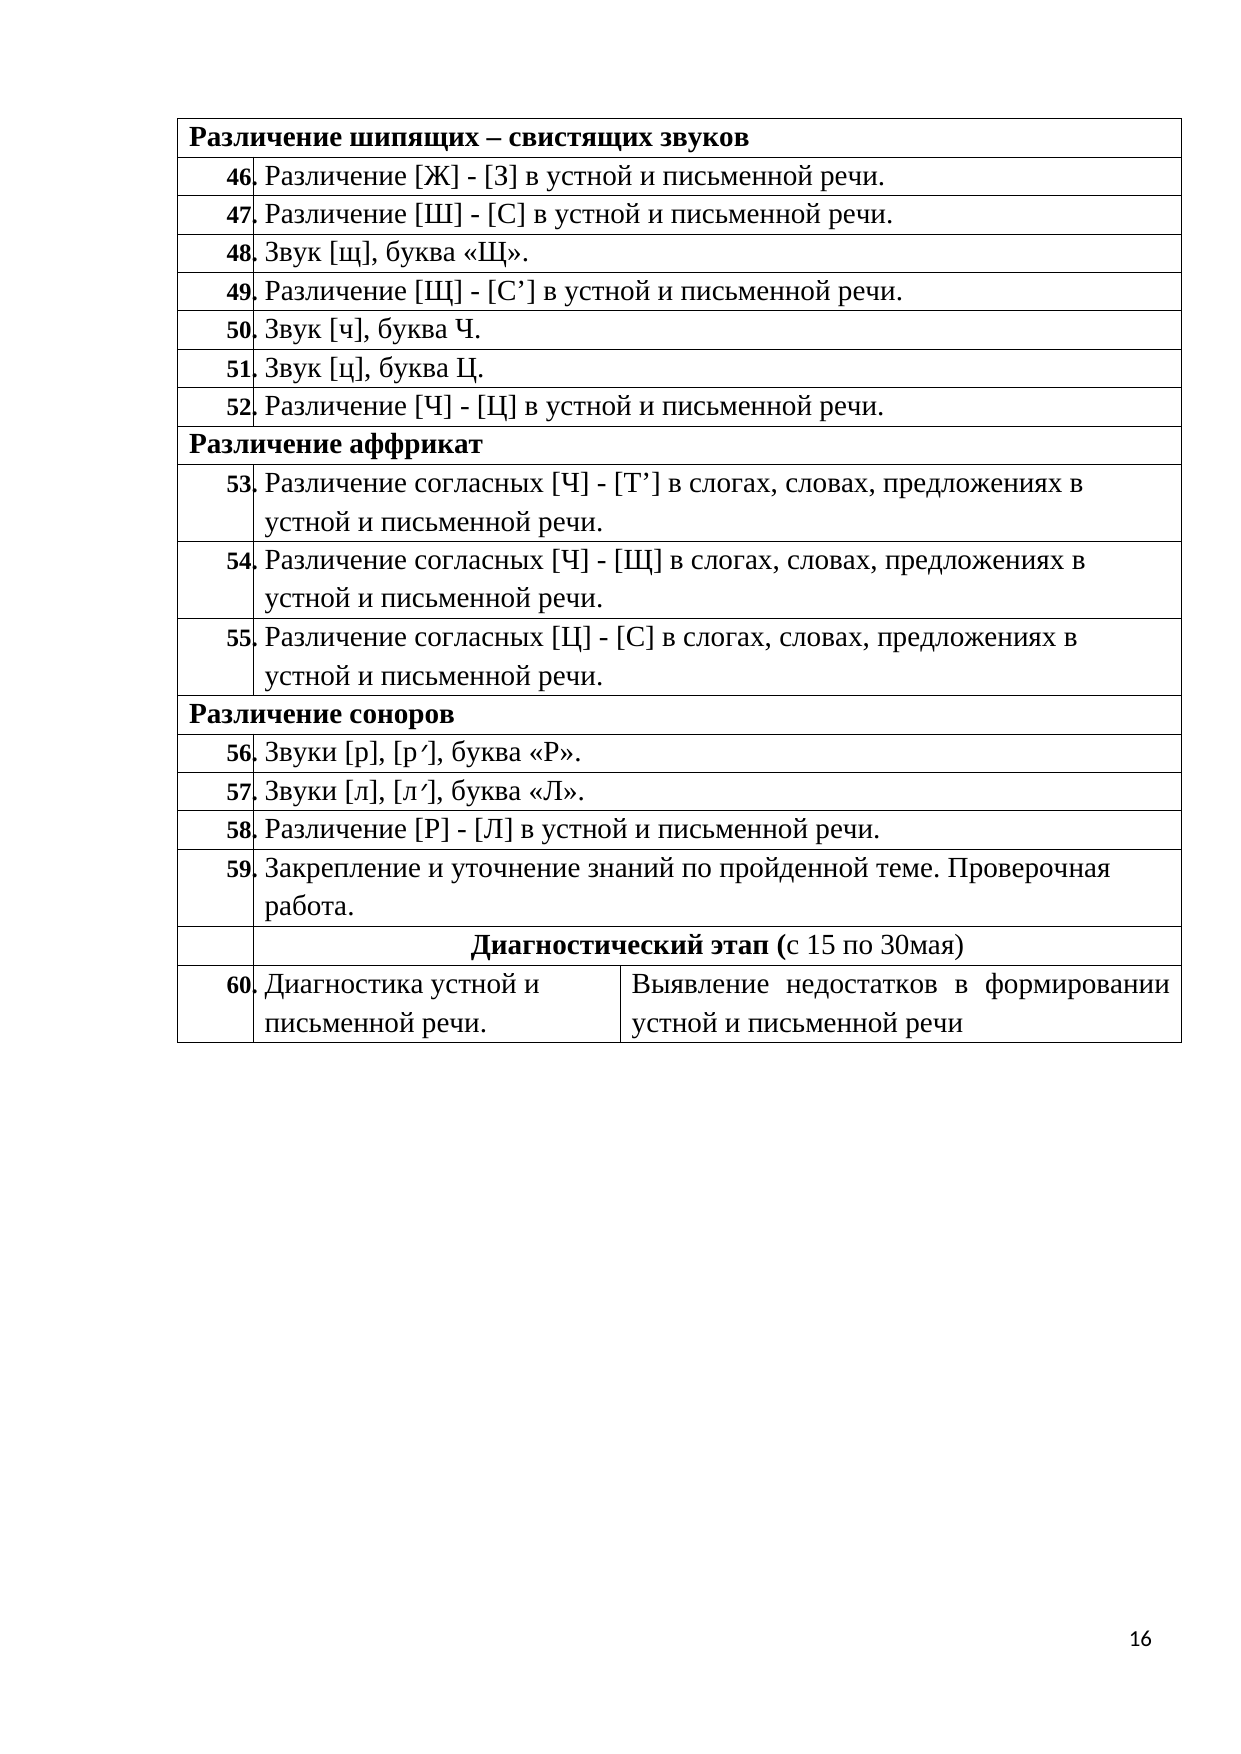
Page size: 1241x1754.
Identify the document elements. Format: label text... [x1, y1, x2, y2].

table_cell Звуки [р], [р׳], буква «Р». [254, 735, 1181, 772]
table_cell Различение согласных [Ч] - [Т’] в слогах, словах, предложениях в устной и письменной речи. [254, 465, 1181, 541]
table_cell Закрепление и уточнение знаний по пройденной теме. Проверочная работа. [254, 850, 1181, 926]
table_cell [178, 311, 253, 349]
table_cell [178, 966, 253, 1042]
table_cell [178, 235, 253, 272]
table_cell Различение аффрикат [178, 427, 1181, 464]
table_cell Различение [Ш] - [С] в устной и письменной речи. [254, 196, 1181, 233]
table_cell Звук [щ], буква «Щ». [254, 235, 1181, 272]
table_cell Различение [Щ] - [С’] в устной и письменной речи. [254, 273, 1181, 310]
table_cell Различение согласных [Ц] - [С] в слогах, словах, предложениях в устной и письменной речи. [254, 619, 1181, 695]
table_cell [178, 158, 253, 195]
table_cell [178, 196, 253, 233]
table_cell Различение [Ж] - [З] в устной и письменной речи. [254, 158, 1181, 195]
table_cell Звуки [л], [л׳], буква «Л». [254, 773, 1181, 810]
table_cell [178, 735, 253, 772]
table_cell Диагностика устной и письменной речи. [254, 966, 620, 1042]
table_cell [178, 850, 253, 926]
table_cell Звук [ц], буква Ц. [254, 350, 1181, 387]
table_cell [178, 811, 253, 849]
table_cell [178, 350, 253, 387]
table_cell Различение [Р] - [Л] в устной и письменной речи. [254, 811, 1181, 849]
table_cell [178, 465, 253, 541]
table_cell [178, 273, 253, 310]
table_cell Различение шипящих – свистящих звуков [178, 119, 1181, 157]
table_cell Различение [Ч] - [Ц] в устной и письменной речи. [254, 388, 1181, 426]
table_cell Звук [ч], буква Ч. [254, 311, 1181, 349]
table_cell [178, 927, 253, 965]
table_cell [178, 542, 253, 618]
table_cell [178, 388, 253, 426]
table_cell Различение согласных [Ч] - [Щ] в слогах, словах, предложениях в устной и письменной речи. [254, 542, 1181, 618]
table_cell [178, 773, 253, 810]
table_cell Диагностический этап (с 15 по 30мая) [254, 927, 1181, 965]
table_cell Различение соноров [178, 696, 1181, 733]
table_cell [178, 619, 253, 695]
table_cell Выявление недостатков в формировании устной и письменной речи [621, 966, 1181, 1042]
